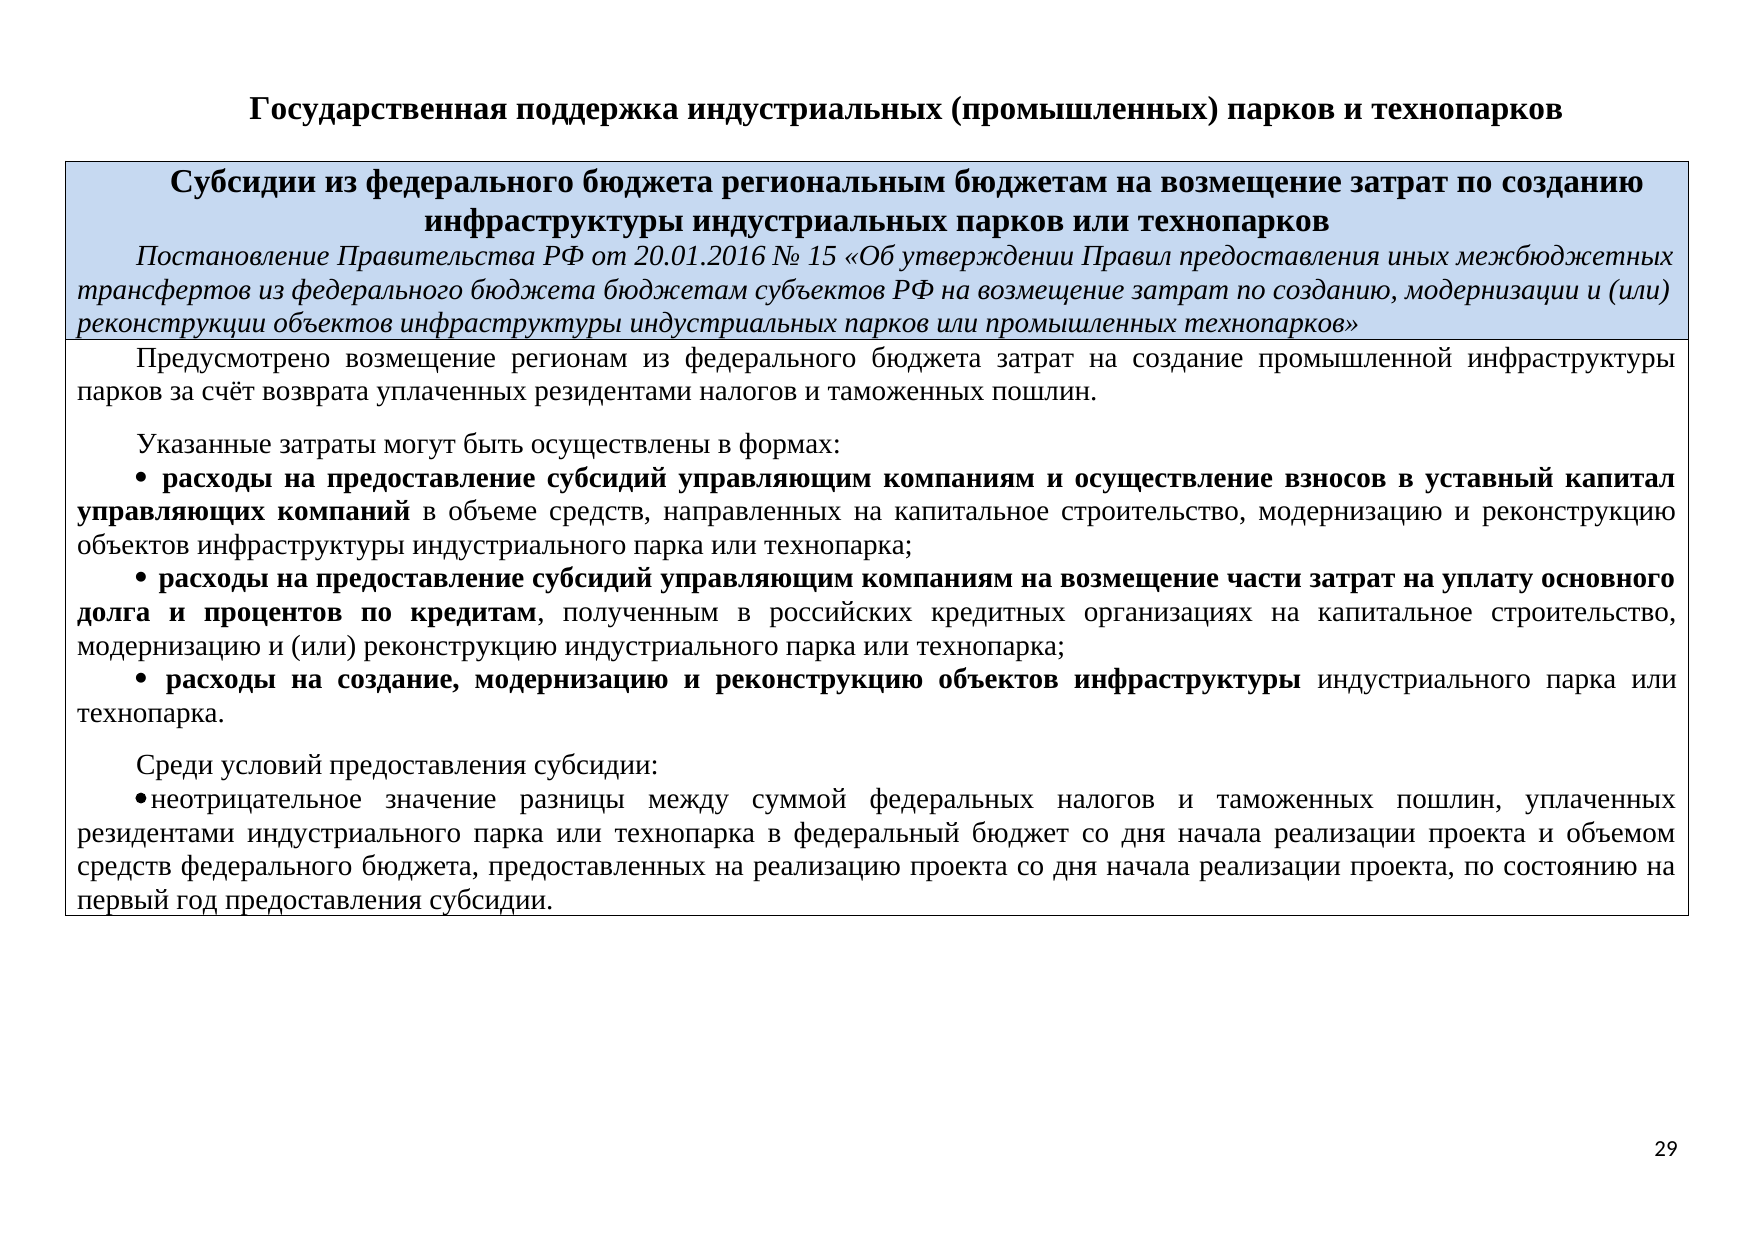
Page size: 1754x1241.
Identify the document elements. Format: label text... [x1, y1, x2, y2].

table_header Субсидии из федерального бюджета региональным бюджетам на возмещение затрат по созданию инфраструктуры индустриальных парков или технопарков Постановление Правительства РФ от 20.01.2016 № 15 «Об утверждении Правил предоставления иных межбюджетных трансфертов из федерального бюджета бюджетам субъектов РФ на возмещение затрат по созданию, модернизации и (или) реконструкции объектов инфраструктуры индустриальных парков или промышленных технопарков» [66, 162, 1688, 339]
text Государственная поддержка индустриальных (промышленных) парков и технопарков [77, 89, 1677, 127]
table_cell Предусмотрено возмещение регионам из федерального бюджета затрат на создание промышленной инфраструктуры парков за счёт возврата уплаченных резидентами налогов и таможенных пошлин. Указанные затраты могут быть осуществлены в формах: расходы на предоставление субсидий управляющим компаниям и осуществление взносов в уставный капитал управляющих компаний в объеме средств, направленных на капитальное строительство, модернизацию и реконструкцию объектов инфраструктуры индустриального парка или технопарка; расходы на предоставление субсидий управляющим компаниям на возмещение части затрат на уплату основного долга и процентов по кредитам, полученным в российских кредитных организациях на капитальное строительство, модернизацию и (или) реконструкцию индустриального парка или технопарка; расходы на создание, модернизацию и реконструкцию объектов инфраструктуры индустриального парка или технопарка. Среди условий предоставления субсидии: неотрицательное значение разницы между суммой федеральных налогов и таможенных пошлин, уплаченных резидентами индустриального парка или технопарка в федеральный бюджет со дня начала реализации проекта и объемом средств федерального бюджета, предоставленных на реализацию проекта со дня начала реализации проекта, по состоянию на первый год предоставления субсидии. [66, 340, 1688, 915]
